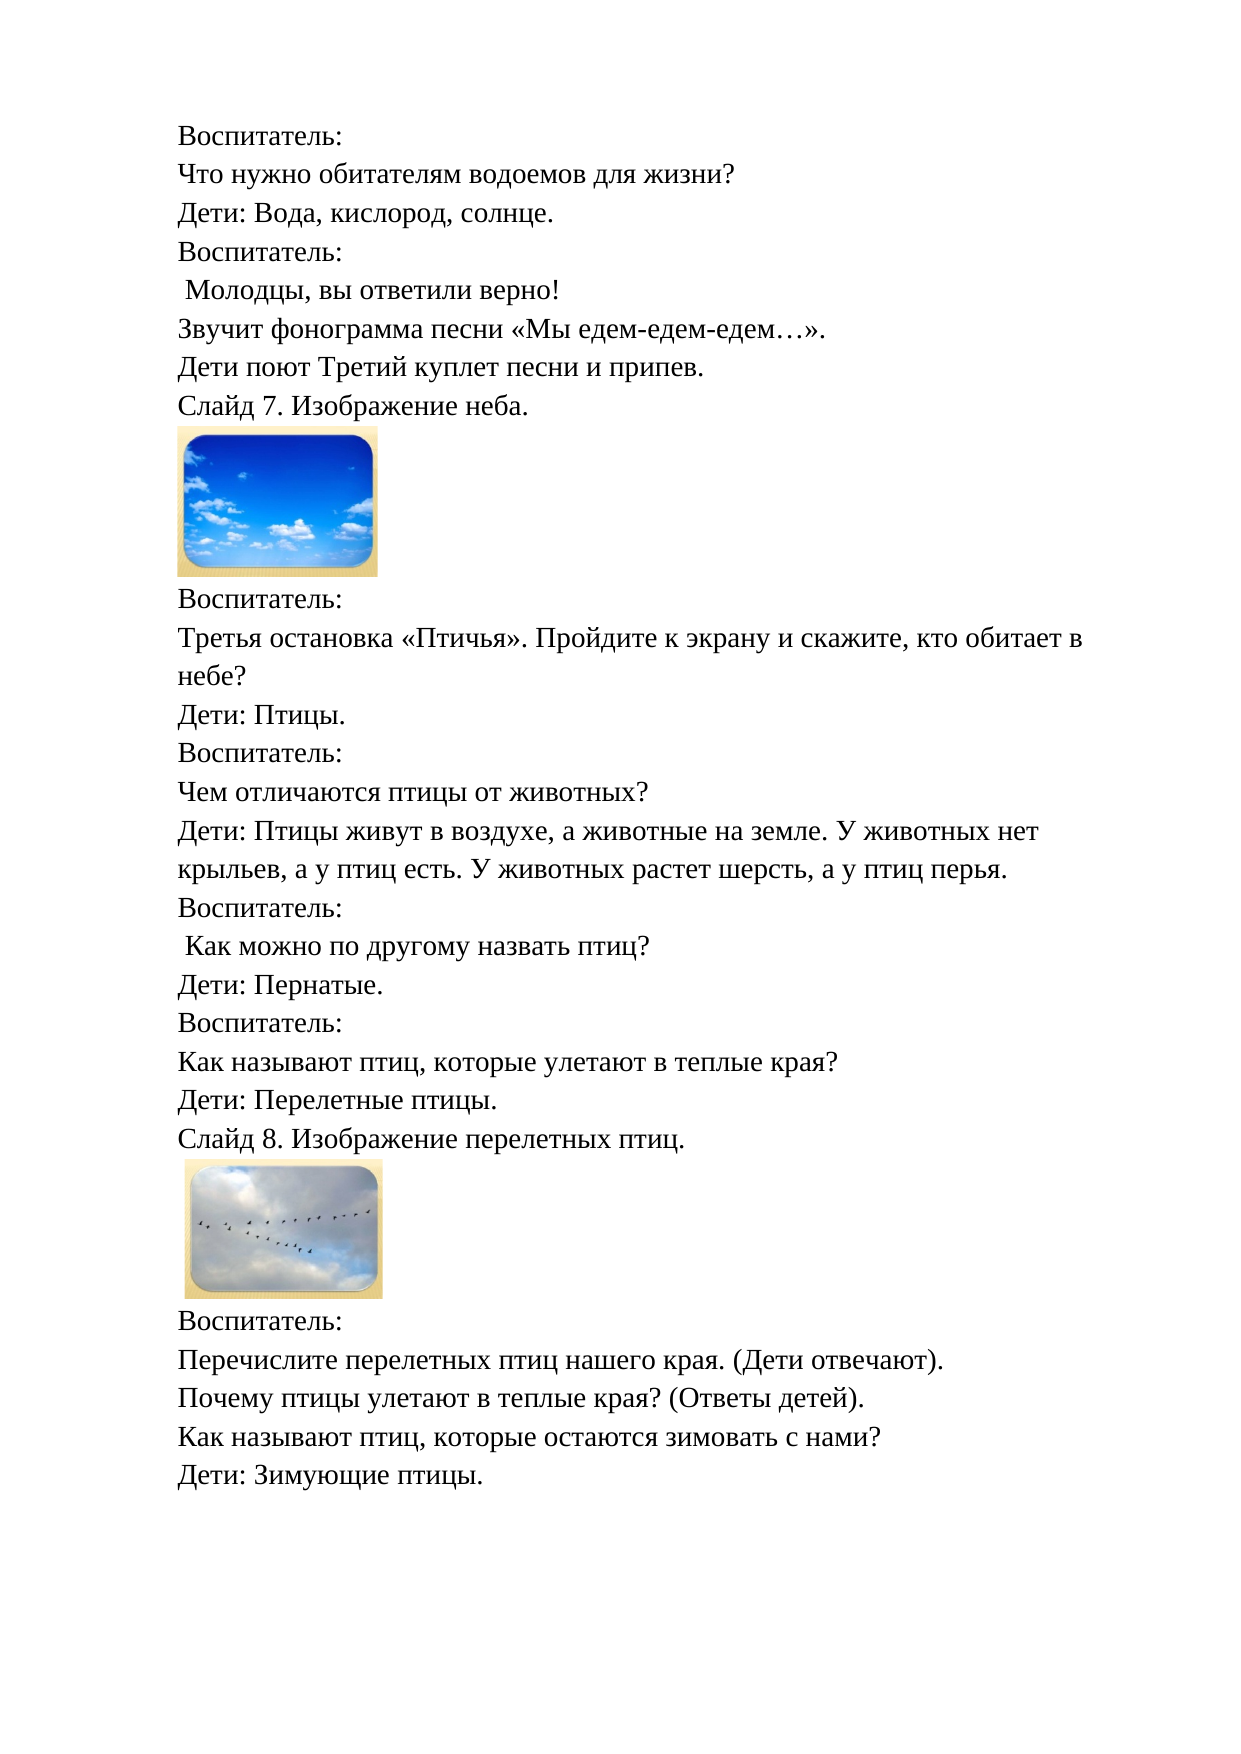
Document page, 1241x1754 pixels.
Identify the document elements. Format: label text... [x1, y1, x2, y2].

text Как называют птиц, которые улетают в теплые края? Дети: Перелетные птицы. Слайд 8. Изображение перелетных птиц. [177, 1044, 1152, 1154]
text Перечислите перелетных птиц нашего края. (Дети отвечают). Почему птицы улетают в теплые края? (Ответы детей). Как называют птиц, которые остаются зимовать с нами? Дети: Зимующие птицы. [177, 1342, 1152, 1523]
text Воспитатель: [177, 1159, 1152, 1337]
text Что нужно обитателям водоемов для жизни? Дети: Вода, кислород, солнце. Воспитатель: [177, 157, 1152, 267]
text Воспитатель: [177, 426, 1152, 615]
picture [184, 1159, 383, 1299]
text Чем отличаются птицы от животных? Дети: Птицы живут в воздухе, а животные на земле. У животных нет крыльев, а у птиц есть. У животных растет шерсть, а у птиц перья. Воспитатель: [177, 774, 1152, 923]
text Воспитатель: [177, 118, 1152, 152]
picture [177, 426, 378, 577]
text Молодцы, вы ответили верно! Звучит фонограмма песни «Мы едем-едем-едем…». Дети поют Третий куплет песни и припев. Слайд 7. Изображение неба. [177, 272, 1152, 421]
text Третья остановка «Птичья». Пройдите к экрану и скажите, кто обитает в небе? Дети: Птицы. Воспитатель: [177, 620, 1152, 769]
text Как можно по другому назвать птиц? Дети: Пернатые. Воспитатель: [177, 928, 1152, 1039]
